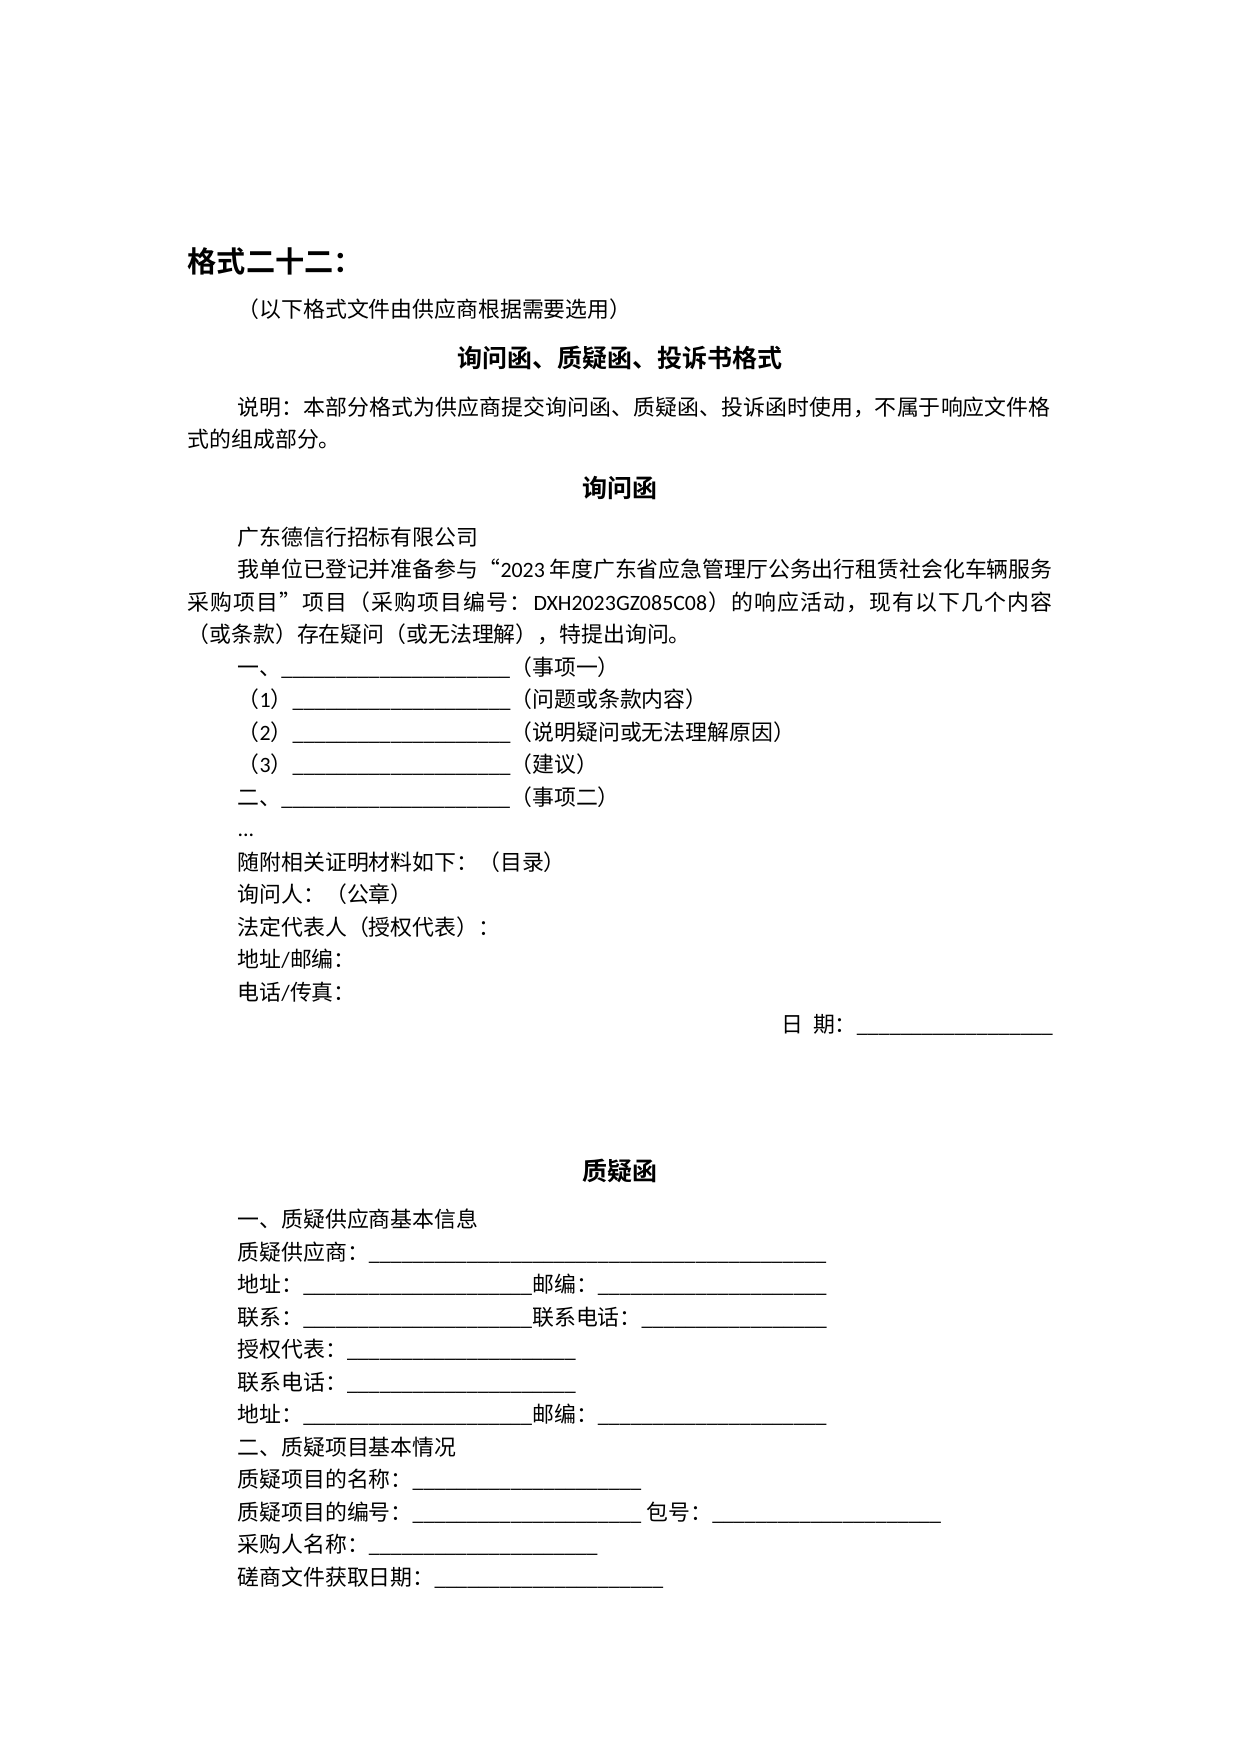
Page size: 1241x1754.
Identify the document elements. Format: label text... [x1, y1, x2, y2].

text （2）____________________（说明疑问或无法理解原因） [187, 714, 1053, 747]
text （3）____________________（建议） [187, 747, 1053, 779]
text 格式二十二： [187, 227, 1053, 292]
text 质疑函 [187, 1137, 1053, 1202]
text 随附相关证明材料如下：（目录） [187, 844, 1053, 877]
text 地址/邮编： [187, 942, 1053, 974]
text （1）____________________（问题或条款内容） [187, 682, 1053, 714]
text 联系：_____________________联系电话：_________________ [187, 1299, 1053, 1332]
text 日 期：__________________ [187, 1007, 1053, 1039]
text 磋商文件获取日期：_____________________ [187, 1559, 1053, 1592]
text 二、质疑项目基本情况 [187, 1429, 1053, 1462]
text 质疑项目的名称：_____________________ [187, 1462, 1053, 1494]
text 询问函 [187, 454, 1053, 519]
text 质疑供应商：__________________________________________ [187, 1234, 1053, 1267]
text 二、_____________________（事项二） [187, 779, 1053, 812]
text ... [187, 812, 1053, 844]
text 询问人：（公章） [187, 877, 1053, 909]
text 采购人名称：_____________________ [187, 1527, 1053, 1559]
text 联系电话：_____________________ [187, 1364, 1053, 1397]
text 一、质疑供应商基本信息 [187, 1202, 1053, 1234]
text 地址：_____________________邮编：_____________________ [187, 1267, 1053, 1299]
text 电话/传真： [187, 974, 1053, 1007]
text 法定代表人（授权代表）： [187, 909, 1053, 942]
text 我单位已登记并准备参与“2023年度广东省应急管理厅公务出行租赁社会化车辆服务采购项目”项目（采购项目编号：DXH2023GZ085C08）的响应活动，现有以下几个内容（或条款）存在疑问（或无法理解），特提出询问。 [187, 552, 1053, 649]
text 一、_____________________（事项一） [187, 649, 1053, 682]
text 广东德信行招标有限公司 [187, 519, 1053, 552]
text （以下格式文件由供应商根据需要选用） [187, 292, 1053, 324]
text 地址：_____________________邮编：_____________________ [187, 1397, 1053, 1429]
text 询问函、质疑函、投诉书格式 [187, 324, 1053, 389]
text 授权代表：_____________________ [187, 1332, 1053, 1364]
text 说明：本部分格式为供应商提交询问函、质疑函、投诉函时使用，不属于响应文件格式的组成部分。 [187, 389, 1053, 454]
text 质疑项目的编号：_____________________ 包号：_____________________ [187, 1494, 1053, 1527]
